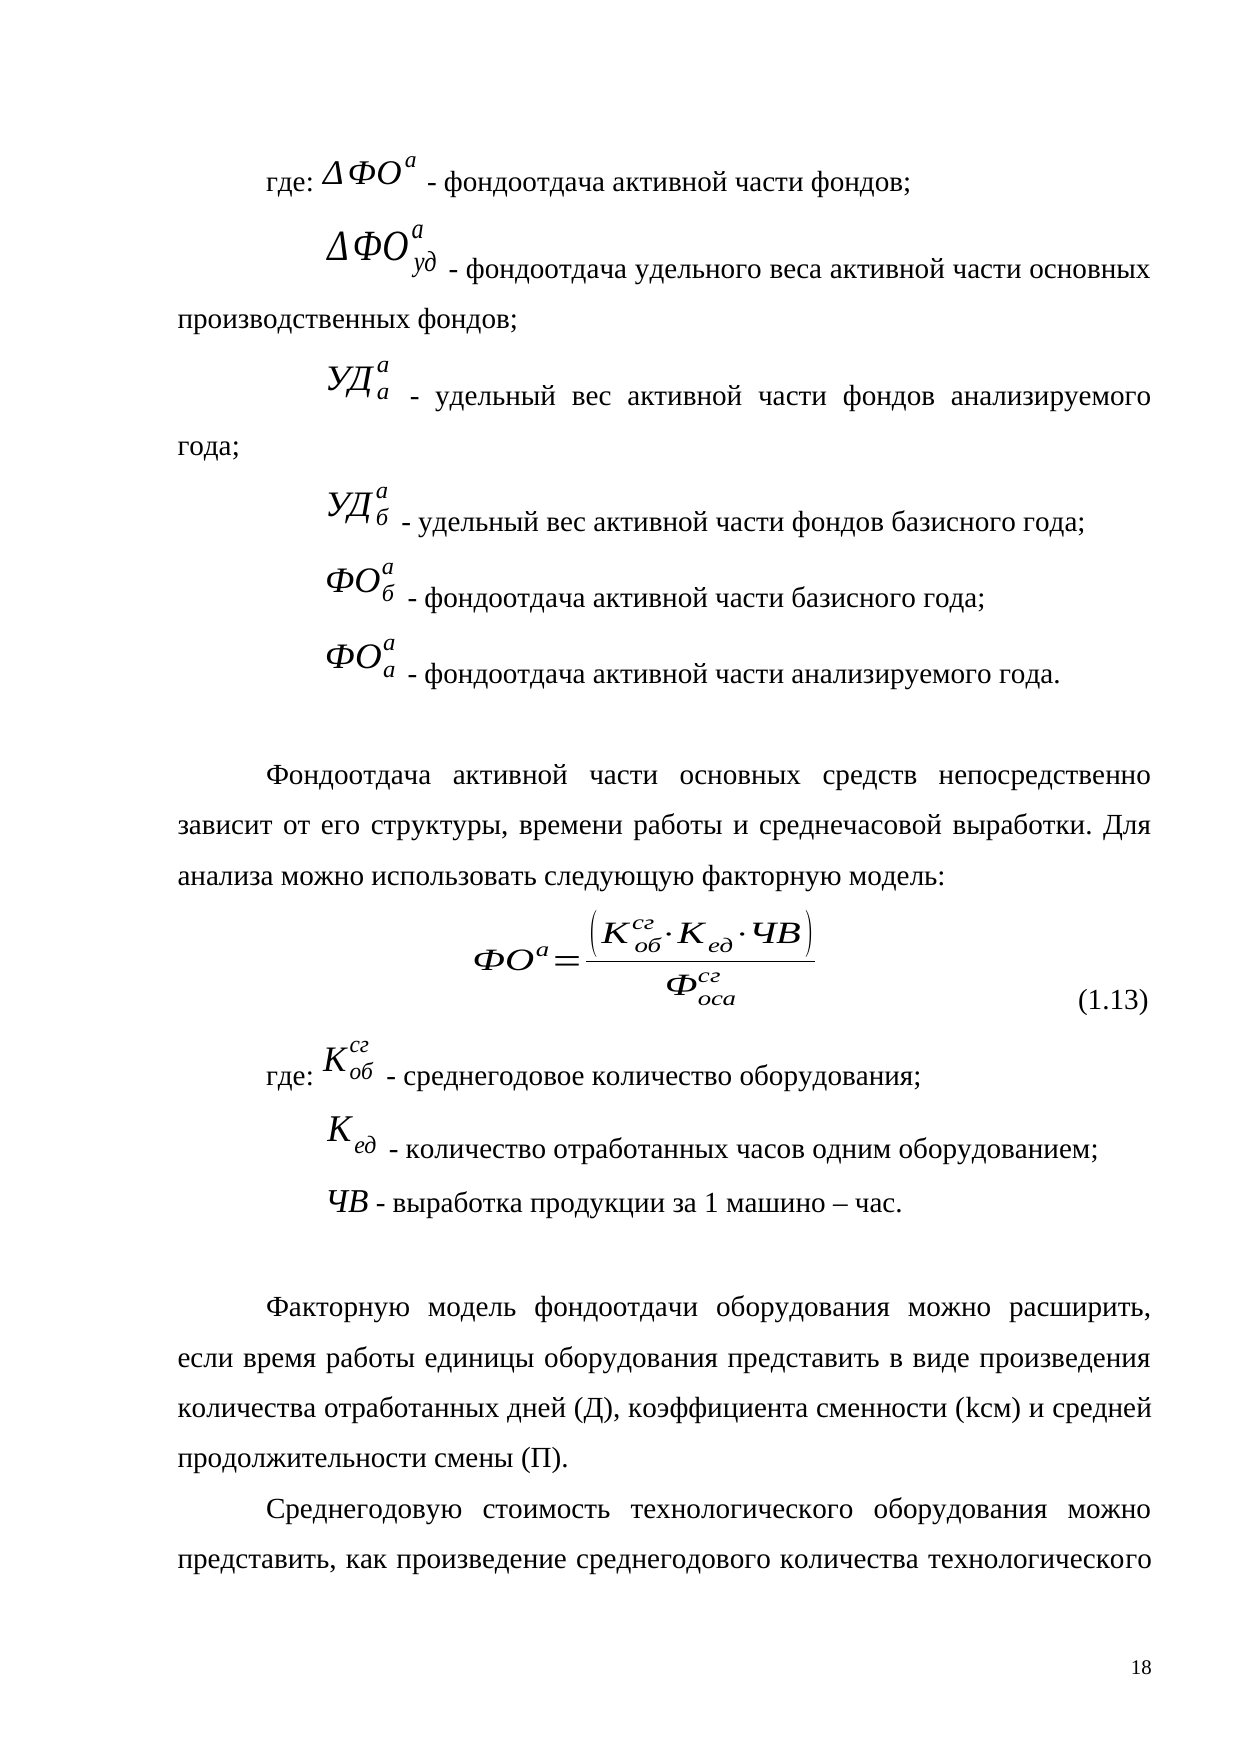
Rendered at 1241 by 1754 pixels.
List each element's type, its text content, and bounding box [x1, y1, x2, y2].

text ЧВ - выработка продукции за 1 машино – час. [177, 1182, 1152, 1220]
text - удельный вес активной части фондов базисного года; [177, 478, 1152, 538]
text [177, 1491, 1152, 1575]
text - фондоотдача удельного веса активной части основных производственных фондов; [177, 214, 1152, 335]
text Факторную модель фондоотдачи оборудования можно расширить, если время работы единицы оборудования представить в виде произведения количества отработанных дней (Д), коэффициента сменности (kcм) и средней продолжительности смены (П). [177, 1289, 1152, 1474]
text - удельный вес активной части фондов анализируемого года; [177, 352, 1152, 462]
text Фондоотдача активной части основных средств непосредственно зависит от его структуры, времени работы и среднечасовой выработки. Для анализа можно использовать следующую факторную модель: [177, 757, 1152, 891]
text - количество отработанных часов одним оборудованием; [177, 1109, 1152, 1165]
text где: - фондоотдача активной части фондов; [177, 148, 1152, 198]
text - фондоотдача активной части базисного года; [177, 554, 1152, 614]
text (1.13) [177, 908, 1152, 1016]
text - фондоотдача активной части анализируемого года. [177, 631, 1152, 690]
text где: - среднегодовое количество оборудования; [177, 1033, 1152, 1092]
